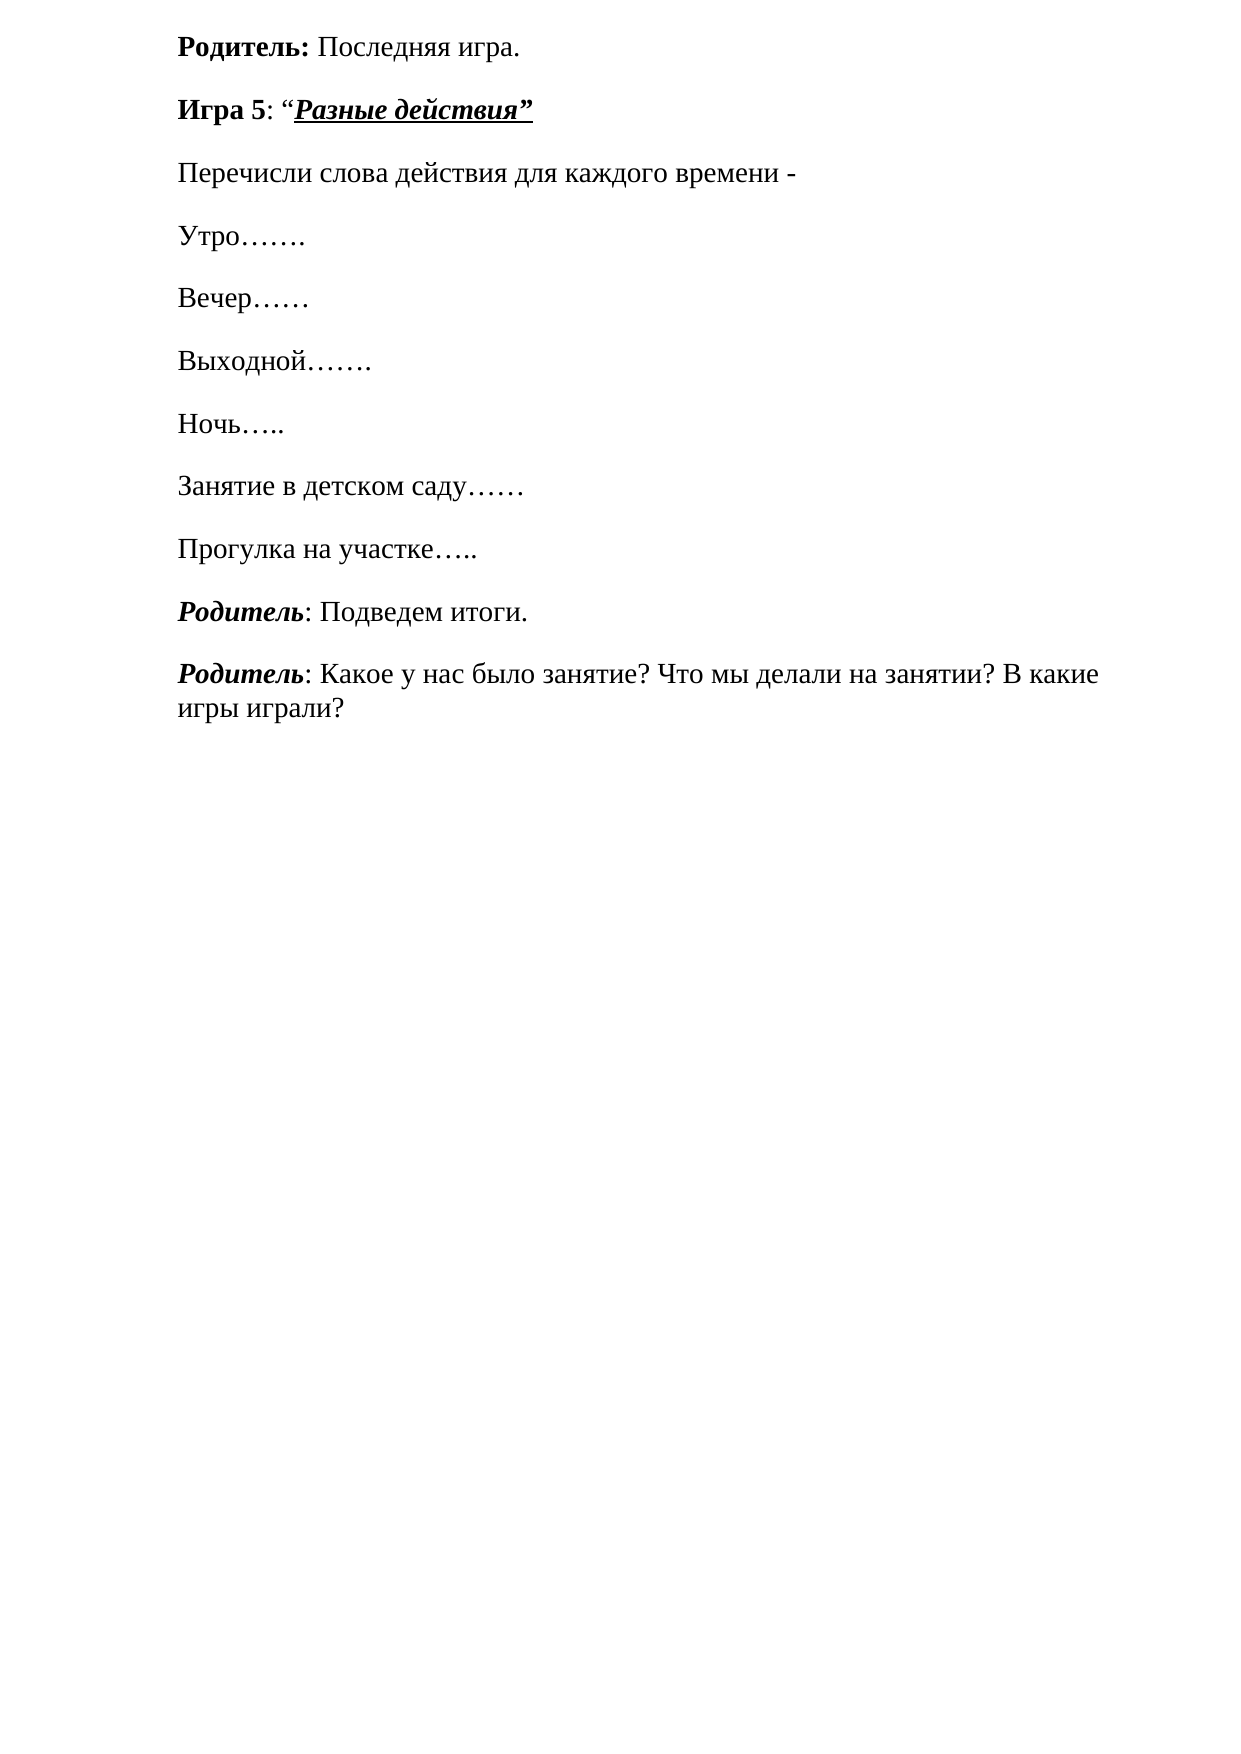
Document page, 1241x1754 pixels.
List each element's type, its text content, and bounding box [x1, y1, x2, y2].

text Перечисли слова действия для каждого времени - [177, 155, 1152, 188]
text Вечер…… [177, 280, 1152, 314]
text Занятие в детском саду…… [177, 468, 1152, 502]
text Выходной……. [177, 343, 1152, 377]
text Родитель: Подведем итоги. [177, 594, 1152, 627]
text Прогулка на участке….. [177, 531, 1152, 565]
text Игра 5: “Разные действия” [177, 92, 1152, 126]
text Родитель: Какое у нас было занятие? Что мы делали на занятии? В какие игры играли? [177, 657, 1152, 724]
text Родитель: Последняя игра. [177, 29, 1152, 63]
text Ночь….. [177, 406, 1152, 439]
text Утро……. [177, 218, 1152, 251]
